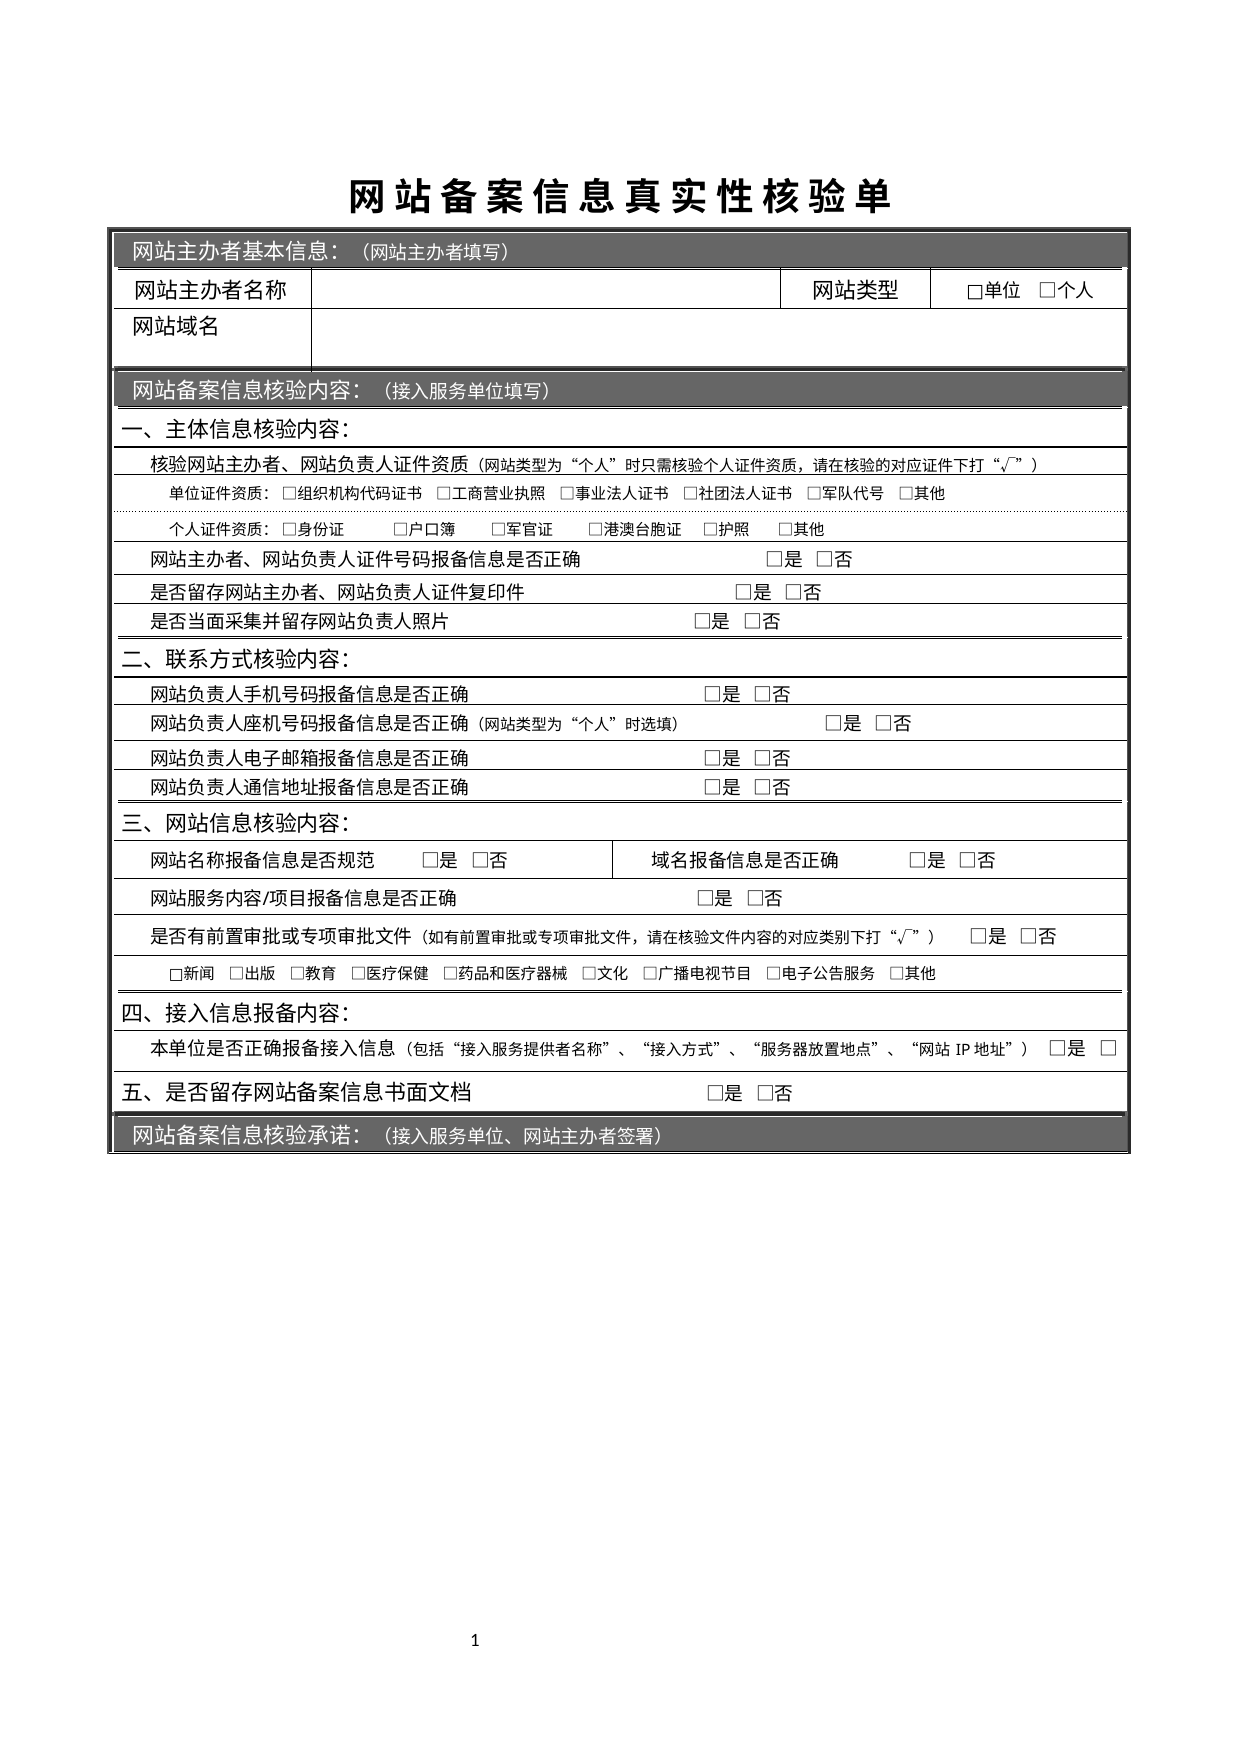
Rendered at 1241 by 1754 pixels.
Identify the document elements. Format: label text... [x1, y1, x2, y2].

table_cell 是否留存网站主办者、网站负责人证件复印件 □是 □否 [114, 575, 1127, 602]
table_cell 网站主办者名称 [112, 267, 311, 307]
table_cell 网站类型 [781, 270, 930, 307]
table_cell 网站负责人手机号码报备信息是否正确 □是 □否 [114, 678, 1127, 704]
table_cell 单位证件资质： □组织机构代码证书 □工商营业执照 □事业法人证书 □社团法人证书 □军队代号 □其他 [114, 475, 1127, 511]
table_cell □单位 □个人 [931, 267, 1128, 307]
table_cell 三、网站信息核验内容： [114, 800, 1127, 840]
table_cell 网站备案信息核验承诺：（接入服务单位、网站主办者签署） [112, 1111, 1128, 1151]
table_cell 域名报备信息是否正确 □是 □否 [613, 841, 1127, 878]
table_cell □新闻 □出版 □教育 □医疗保健 □药品和医疗器械 □文化 □广播电视节目 □电子公告服务 □其他 [114, 956, 1127, 990]
table_cell [312, 309, 1127, 366]
table_cell 网站负责人座机号码报备信息是否正确（网站类型为“个人”时选填） □是 □否 [114, 705, 1127, 740]
table_cell 网站主办者、网站负责人证件号码报备信息是否正确 □是 □否 [114, 542, 1127, 574]
table_cell 网站备案信息核验内容：（接入服务单位填写） [112, 366, 1128, 406]
table_cell 核验网站主办者、网站负责人证件资质（网站类型为“个人”时只需核验个人证件资质，请在核验的对应证件下打“√”） [114, 448, 1127, 474]
table_cell 网站名称报备信息是否规范 □是 □否 [114, 841, 612, 878]
table_cell 五、是否留存网站备案信息书面文档 □是 □否 [114, 1072, 1127, 1111]
table_cell [312, 270, 780, 307]
table_cell 四、接入信息报备内容： [112, 990, 1128, 1030]
table_cell 网站域名 [114, 309, 311, 366]
table_cell 网站服务内容/项目报备信息是否正确 □是 □否 [114, 879, 1127, 914]
table_cell 网站负责人通信地址报备信息是否正确 □是 □否 [114, 770, 1127, 800]
table_cell 二、联系方式核验内容： [112, 636, 1128, 676]
table_cell 网站负责人电子邮箱报备信息是否正确 □是 □否 [114, 741, 1127, 769]
table_header 网站主办者基本信息：（网站主办者填写） [114, 233, 1127, 267]
table_cell 是否当面采集并留存网站负责人照片 □是 □否 [114, 604, 1127, 636]
text 网 站 备 案 信 息 真 实 性 核 验 单 [187, 162, 1053, 227]
table_cell 一、主体信息核验内容： [112, 406, 1128, 446]
table_cell 本单位是否正确报备接入信息（包括“接入服务提供者名称”、“接入方式”、“服务器放置地点”、“网站IP地址”） □是 □否 [114, 1031, 1127, 1071]
table_cell 是否有前置审批或专项审批文件（如有前置审批或专项审批文件，请在核验文件内容的对应类别下打“√”） □是 □否 [114, 915, 1127, 954]
table_cell 个人证件资质： □身份证 □户口簿 □军官证 □港澳台胞证 □护照 □其他 [114, 511, 1127, 541]
